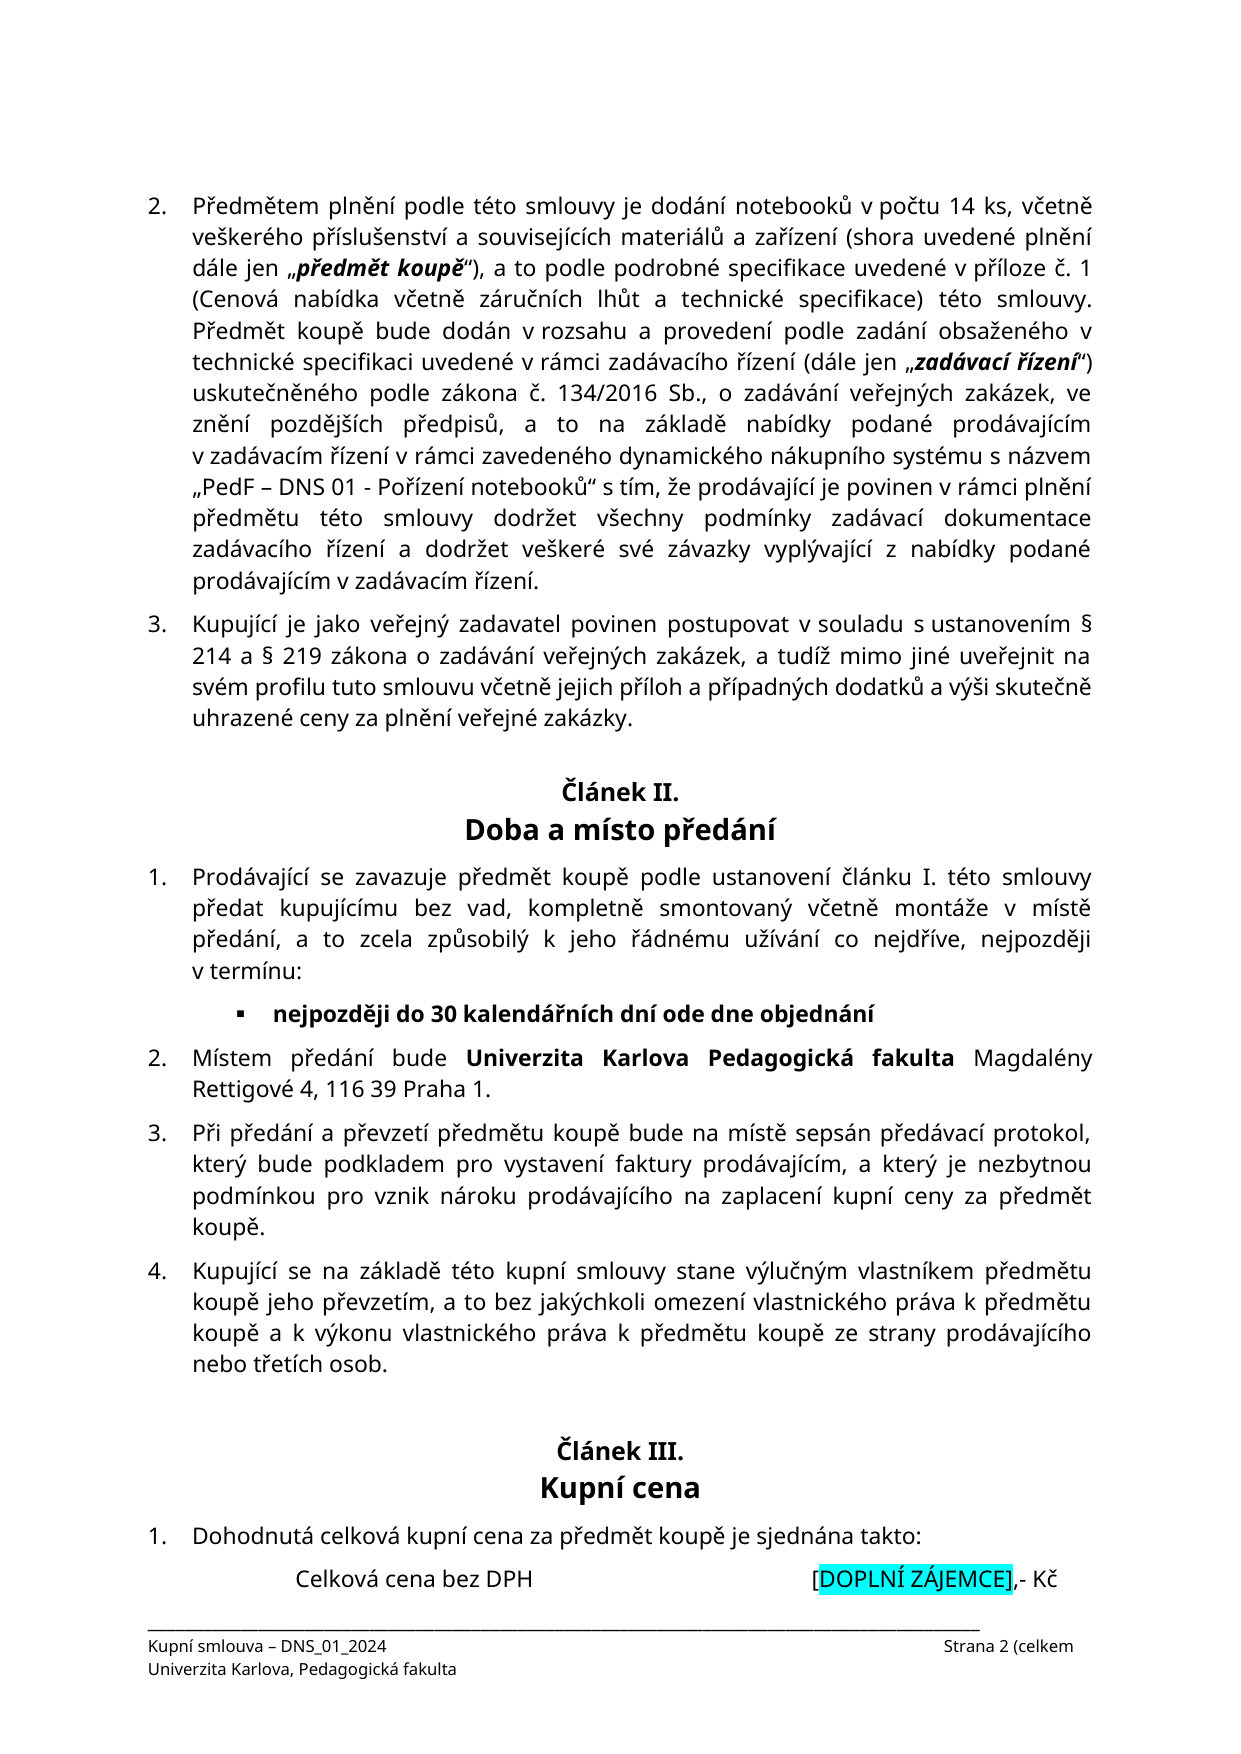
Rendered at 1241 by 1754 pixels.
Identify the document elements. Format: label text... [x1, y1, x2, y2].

list Kupující se na základě této kupní smlouvy stane výlučným vlastníkem předmětu koupě jeho převzetím, a to bez jakýchkoli omezení vlastnického práva k předmětu koupě a k výkonu vlastnického práva k předmětu koupě ze strany prodávajícího nebo třetích osob. [148, 1255, 1093, 1380]
text Doba a místo předání [148, 809, 1093, 848]
text Článek III. [148, 1433, 1093, 1467]
text Článek II. [148, 775, 1093, 809]
list Kupující je jako veřejný zadavatel povinen postupovat v souladu s ustanovením § 214 a § 219 zákona o zadávání veřejných zakázek, a tudíž mimo jiné uveřejnit na svém profilu tuto smlouvu včetně jejich příloh a případných dodatků a výši skutečně uhrazené ceny za plnění veřejné zakázky. [148, 608, 1093, 733]
text Kupní cena [148, 1467, 1093, 1507]
list nejpozději do 30 kalendářních dní ode dne objednání [235, 998, 1093, 1030]
list Místem předání bude Univerzita Karlova Pedagogická fakulta Magdalény Rettigové 4, 116 39 Praha 1. [148, 1042, 1093, 1105]
list Dohodnutá celková kupní cena za předmět koupě je sjednána takto: [148, 1520, 1093, 1551]
list Při předání a převzetí předmětu koupě bude na místě sepsán předávací protokol, který bude podkladem pro vystavení faktury prodávajícím, a který je nezbytnou podmínkou pro vznik nároku prodávajícího na zaplacení kupní ceny za předmět koupě. [148, 1117, 1093, 1242]
list Prodávající se zavazuje předmět koupě podle ustanovení článku I. této smlouvy předat kupujícímu bez vad, kompletně smontovaný včetně montáže v místě předání, a to zcela způsobilý k jeho řádnému užívání co nejdříve, nejpozději v termínu: [148, 861, 1093, 986]
list Celková cena bez DPH [DOPLNÍ ZÁJEMCE],- Kč [266, 1563, 1093, 1595]
list Předmětem plnění podle této smlouvy je dodání notebooků v počtu 14 ks, včetně veškerého příslušenství a souvisejících materiálů a zařízení (shora uvedené plnění dále jen „předmět koupě“), a to podle podrobné specifikace uvedené v příloze č. 1 (Cenová nabídka včetně záručních lhůt a technické specifikace) této smlouvy. Předmět koupě bude dodán v rozsahu a provedení podle zadání obsaženého v technické specifikaci uvedené v rámci zadávacího řízení (dále jen „zadávací řízení“) uskutečněného podle zákona č. 134/2016 Sb., o zadávání veřejných zakázek, ve znění pozdějších předpisů, a to na základě nabídky podané prodávajícím v zadávacím řízení v rámci zavedeného dynamického nákupního systému s názvem „PedF – DNS 01 - Pořízení notebooků“ s tím, že prodávající je povinen v rámci plnění předmětu této smlouvy dodržet všechny podmínky zadávací dokumentace zadávacího řízení a dodržet veškeré své závazky vyplývající z nabídky podané prodávajícím v zadávacím řízení. [148, 190, 1093, 596]
